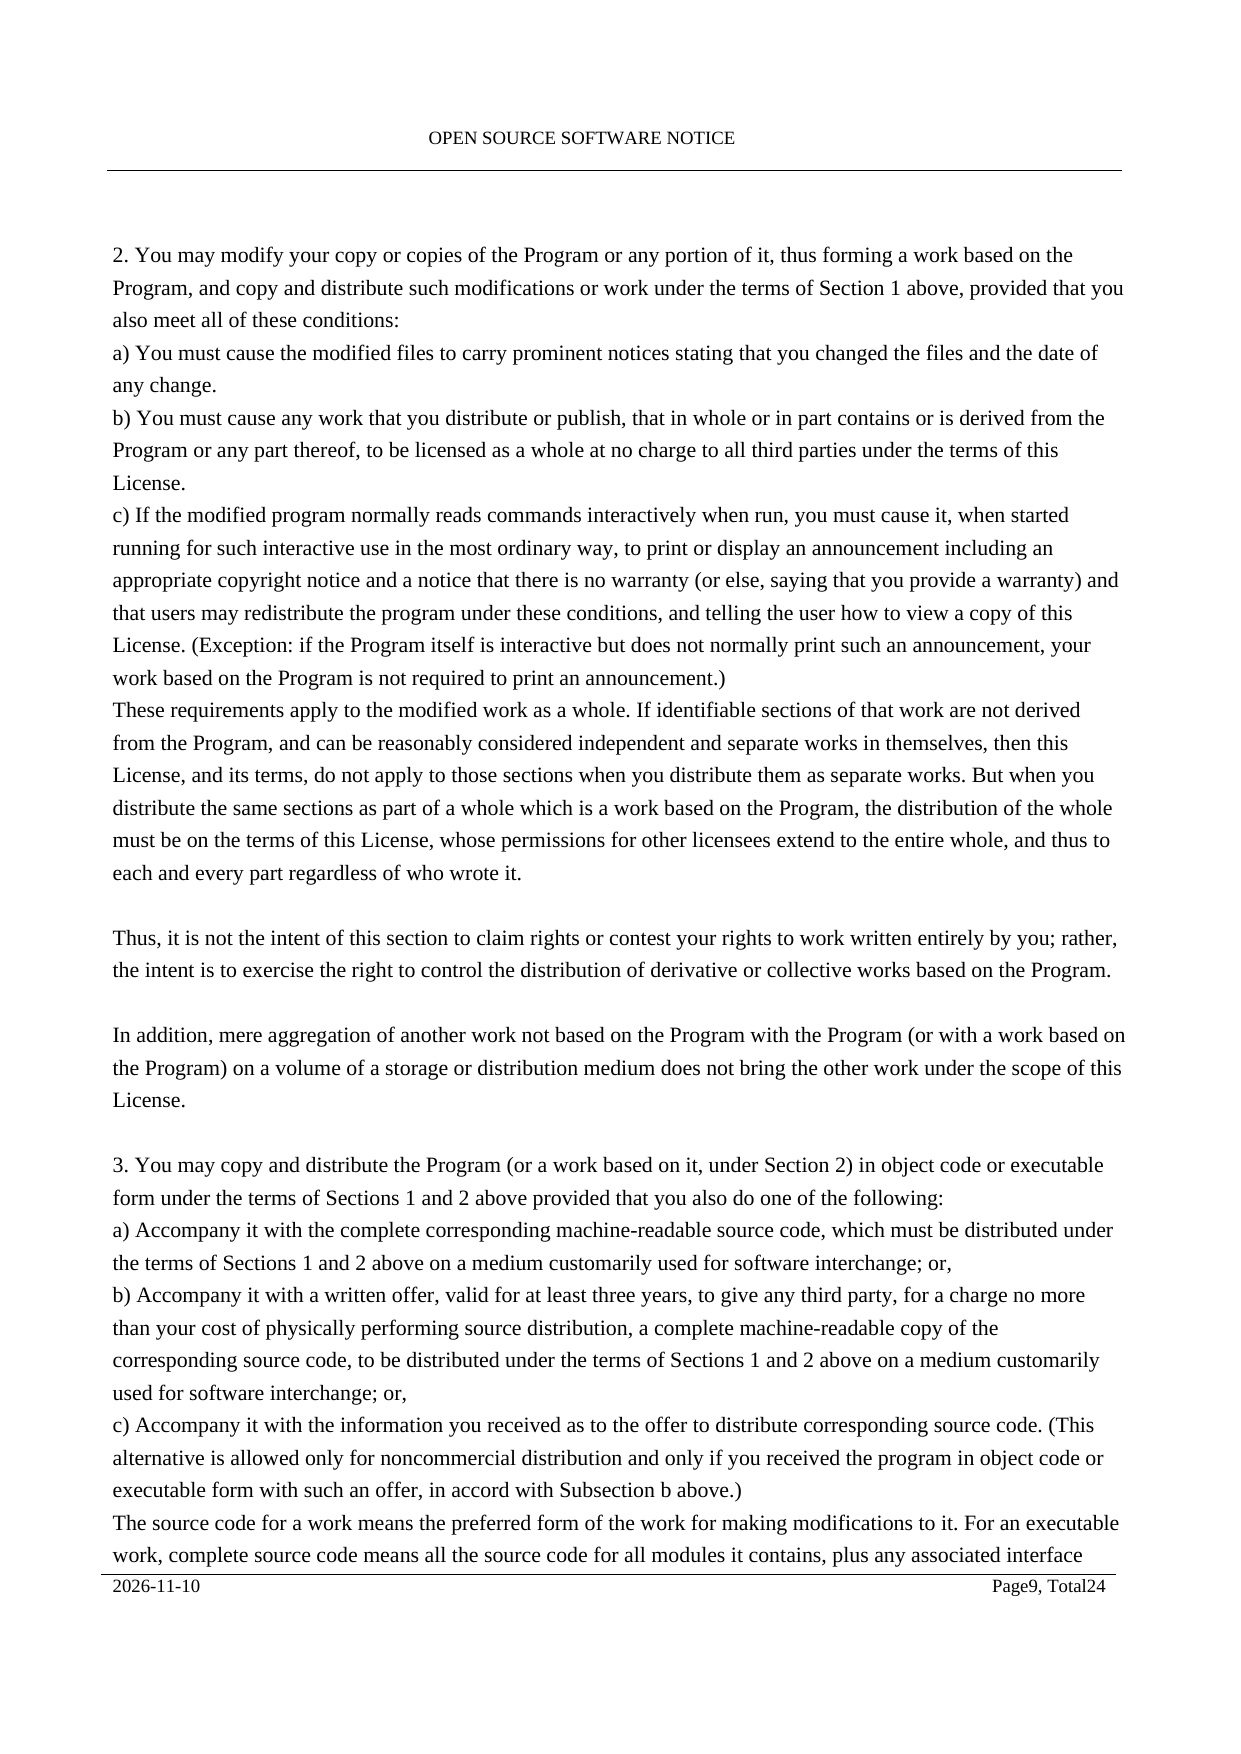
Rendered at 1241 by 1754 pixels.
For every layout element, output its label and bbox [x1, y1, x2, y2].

text [112, 206, 1128, 1571]
